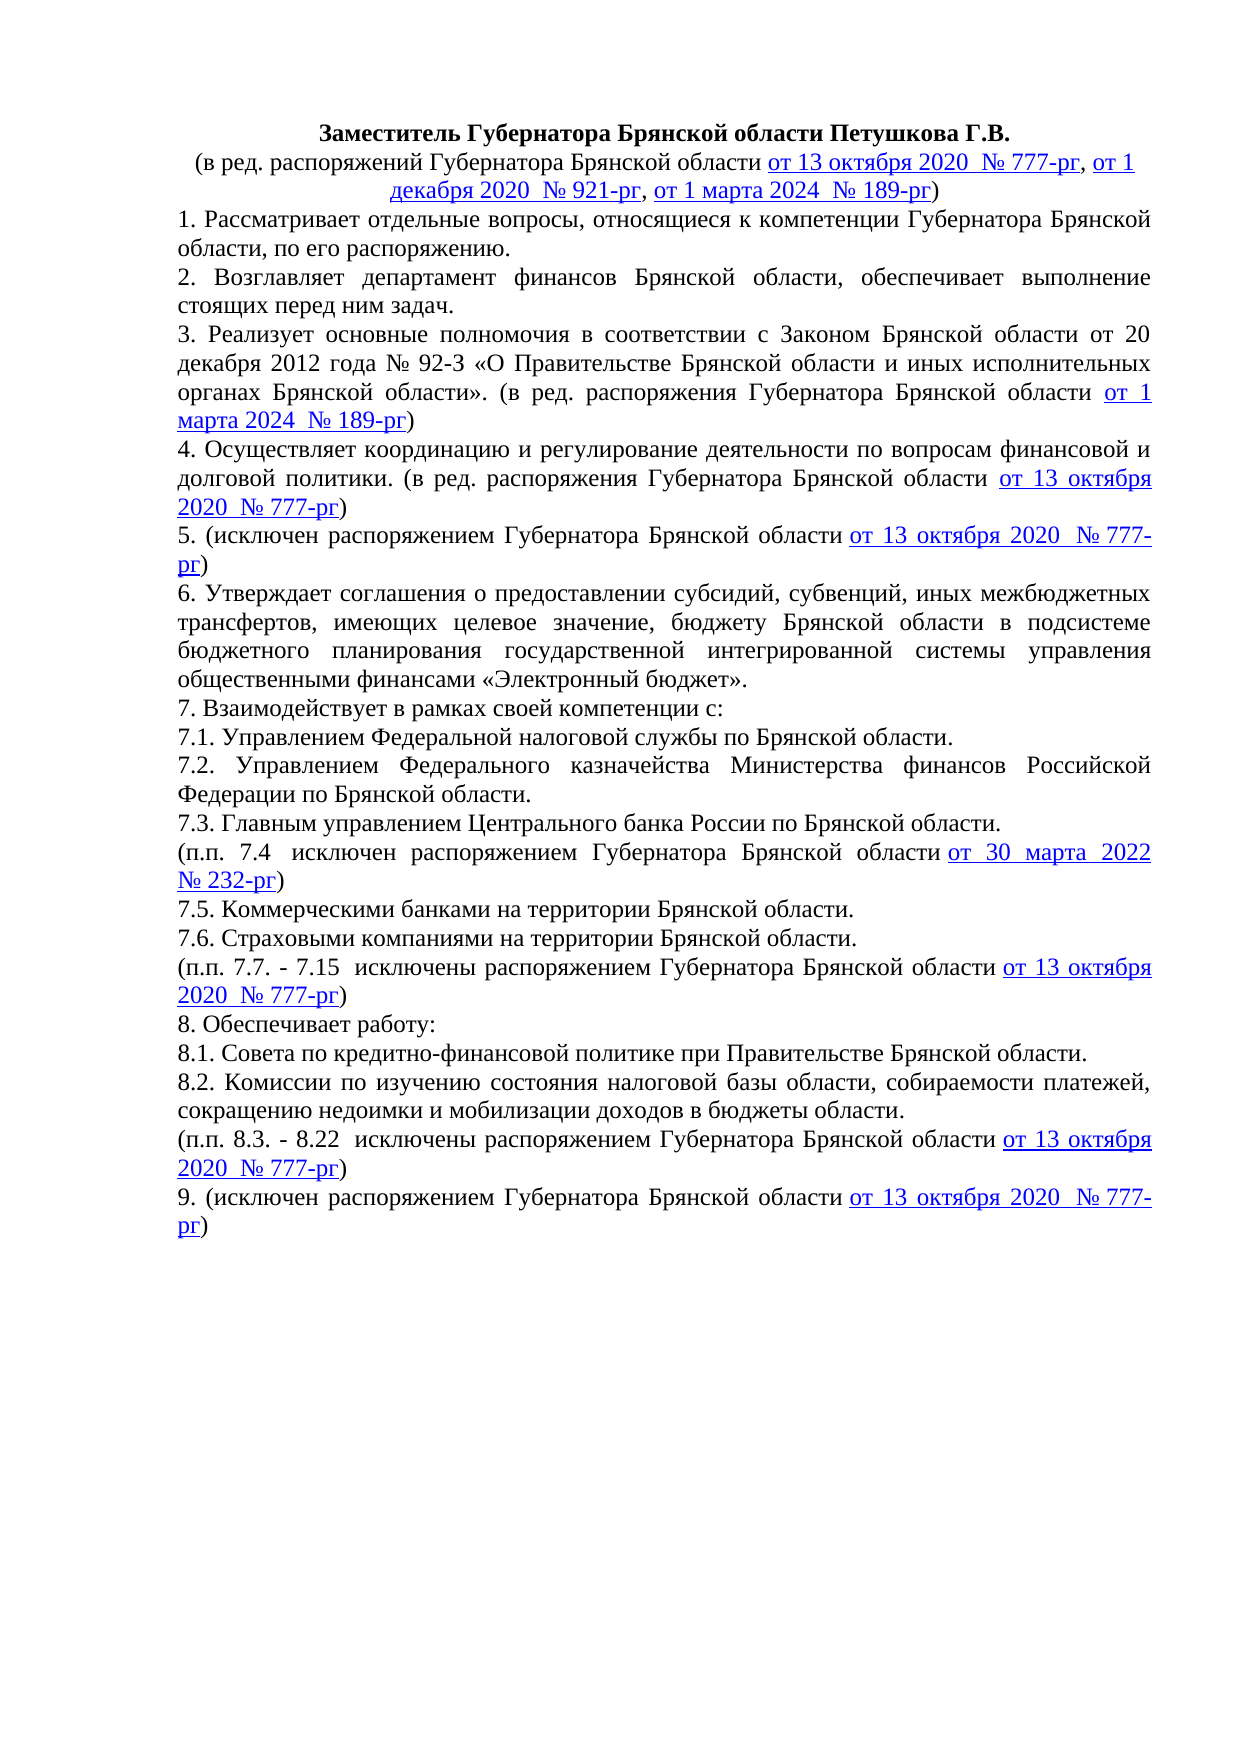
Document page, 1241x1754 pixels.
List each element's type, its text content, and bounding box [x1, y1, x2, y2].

text (в ред. распоряжений Губернатора Брянской области от 13 октября 2020 № 777-рг, от 1 декабря 2020 № 921-рг, от 1 марта 2024 № 189-рг) [177, 147, 1152, 204]
text (п.п. 7.4 исключен распоряжением Губернатора Брянской области от 30 марта 2022 № 232-рг) [177, 837, 1152, 894]
text 7.1. Управлением Федеральной налоговой службы по Брянской области. [177, 722, 1152, 751]
text 7.6. Страховыми компаниями на территории Брянской области. [177, 923, 1152, 952]
text 6. Утверждает соглашения о предоставлении субсидий, субвенций, иных межбюджетных трансфертов, имеющих целевое значение, бюджету Брянской области в подсистеме бюджетного планирования государственной интегрированной системы управления общественными финансами «Электронный бюджет». [177, 578, 1152, 693]
text 7.5. Коммерческими банками на территории Брянской области. [177, 894, 1152, 923]
text 7.3. Главным управлением Центрального банка России по Брянской области. [177, 808, 1152, 837]
text 4. Осуществляет координацию и регулирование деятельности по вопросам финансовой и долговой политики. (в ред. распоряжения Губернатора Брянской области от 13 октября 2020 № 777-рг) [177, 434, 1152, 521]
text 2. Возглавляет департамент финансов Брянской области, обеспечивает выполнение стоящих перед ним задач. [177, 262, 1152, 319]
text 1. Рассматривает отдельные вопросы, относящиеся к компетенции Губернатора Брянской области, по его распоряжению. [177, 204, 1152, 262]
text 7. Взаимодействует в рамках своей компетенции с: [177, 693, 1152, 722]
text 3. Реализует основные полномочия в соответствии с Законом Брянской области от 20 декабря 2012 года № 92-З «О Правительстве Брянской области и иных исполнительных органах Брянской области». (в ред. распоряжения Губернатора Брянской области от 1 марта 2024 № 189-рг) [177, 319, 1152, 434]
text 7.2. Управлением Федерального казначейства Министерства финансов Российской Федерации по Брянской области. [177, 751, 1152, 808]
text 5. (исключен распоряжением Губернатора Брянской области от 13 октября 2020 № 777-рг) [177, 521, 1152, 578]
text Заместитель Губернатора Брянской области Петушкова Г.В. [177, 118, 1152, 147]
text 8.2. Комиссии по изучению состояния налоговой базы области, собираемости платежей, сокращению недоимки и мобилизации доходов в бюджеты области. [177, 1067, 1152, 1124]
text 9. (исключен распоряжением Губернатора Брянской области от 13 октября 2020 № 777-рг) [177, 1182, 1152, 1239]
text 8.1. Совета по кредитно-финансовой политике при Правительстве Брянской области. [177, 1038, 1152, 1067]
text (п.п. 7.7. - 7.15 исключены распоряжением Губернатора Брянской области от 13 октября 2020 № 777-рг) [177, 952, 1152, 1009]
text 8. Обеспечивает работу: [177, 1009, 1152, 1038]
text (п.п. 8.3. - 8.22 исключены распоряжением Губернатора Брянской области от 13 октября 2020 № 777-рг) [177, 1124, 1152, 1182]
